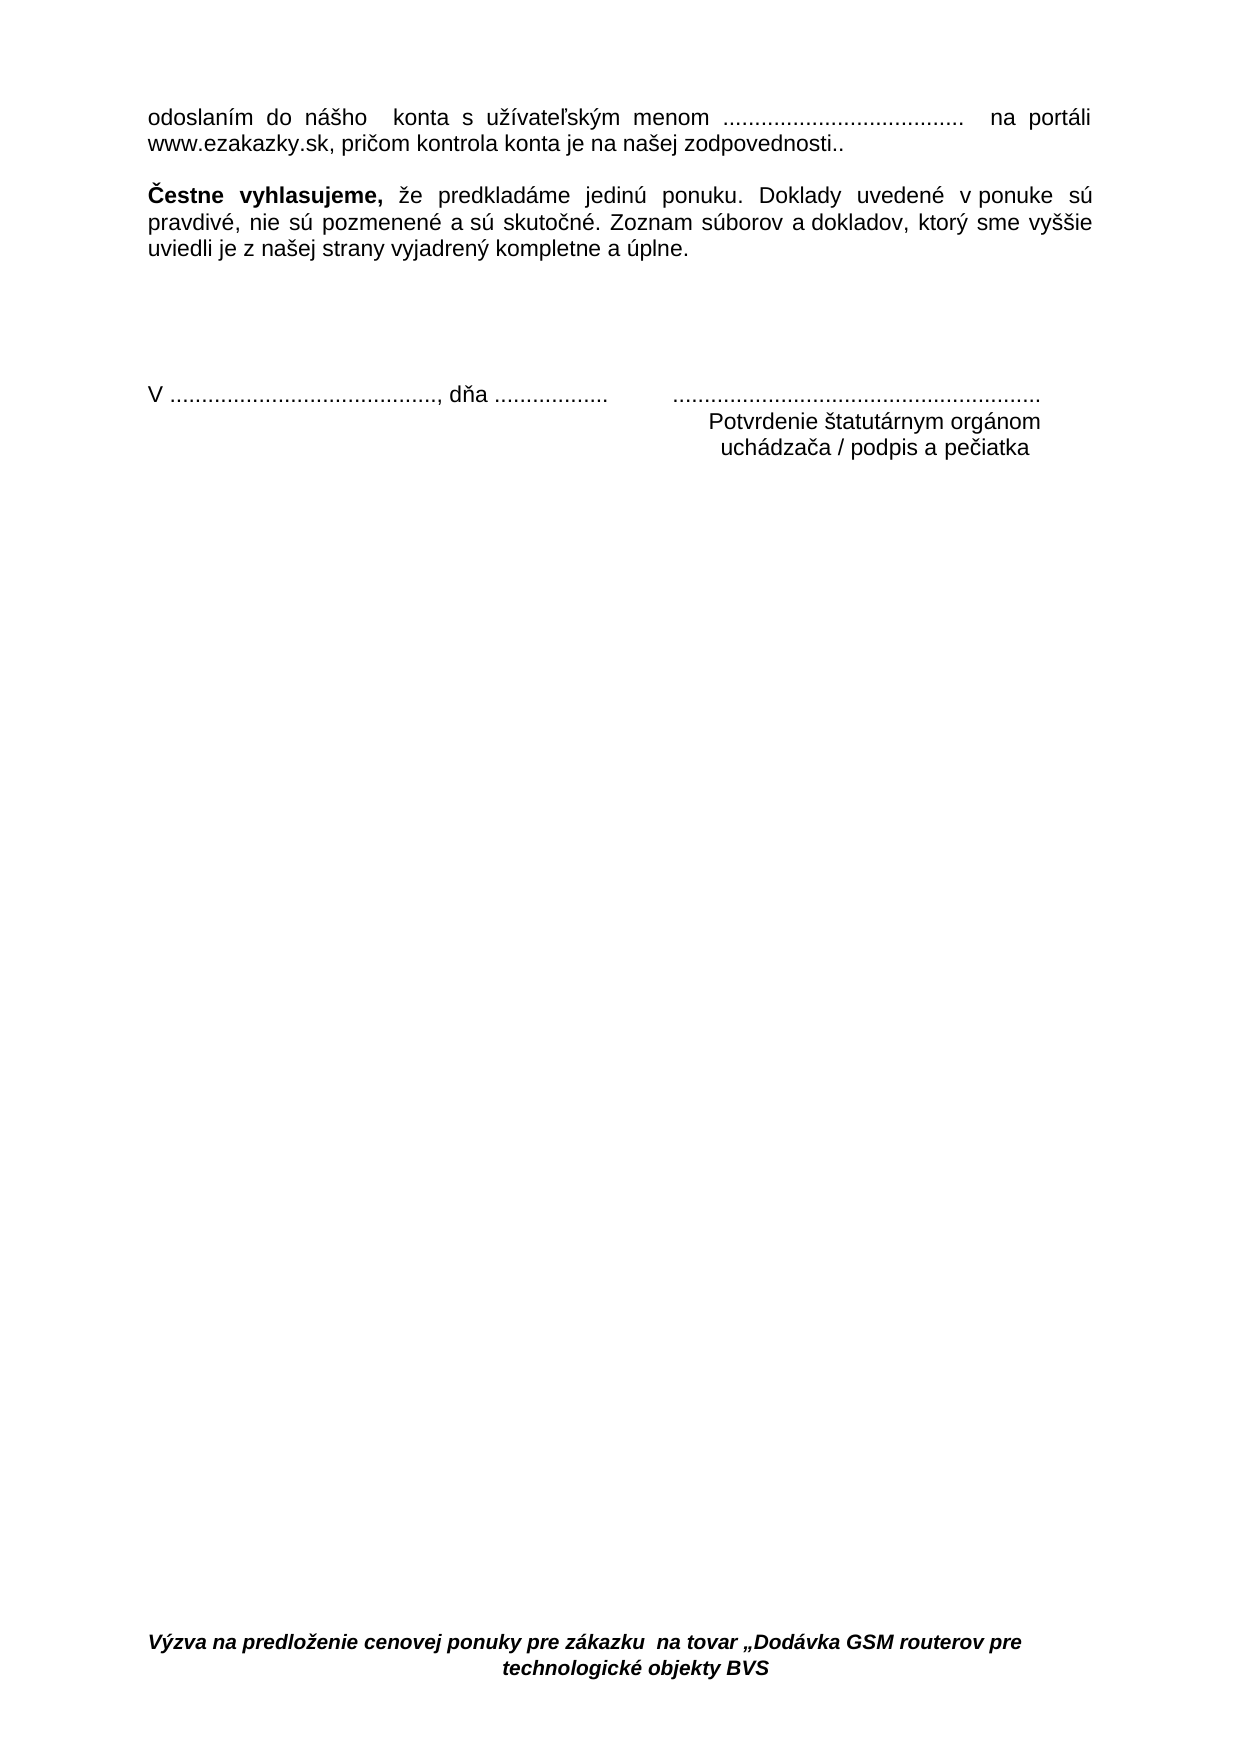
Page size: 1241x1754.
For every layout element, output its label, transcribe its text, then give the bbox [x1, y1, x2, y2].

text Čestne vyhlasujeme, že predkladáme jedinú ponuku. Doklady uvedené v ponuke sú pravdivé, nie sú pozmenené a sú skutočné. Zoznam súborov a dokladov, ktorý sme vyššie uviedli je z našej strany vyjadrený kompletne a úplne. [148, 182, 1093, 262]
text uchádzača / podpis a pečiatka [148, 434, 1093, 461]
text Potvrdenie štatutárnym orgánom [148, 408, 1093, 434]
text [148, 103, 1093, 156]
text V .........................................., dňa .................. .......................................................... [148, 381, 1093, 408]
